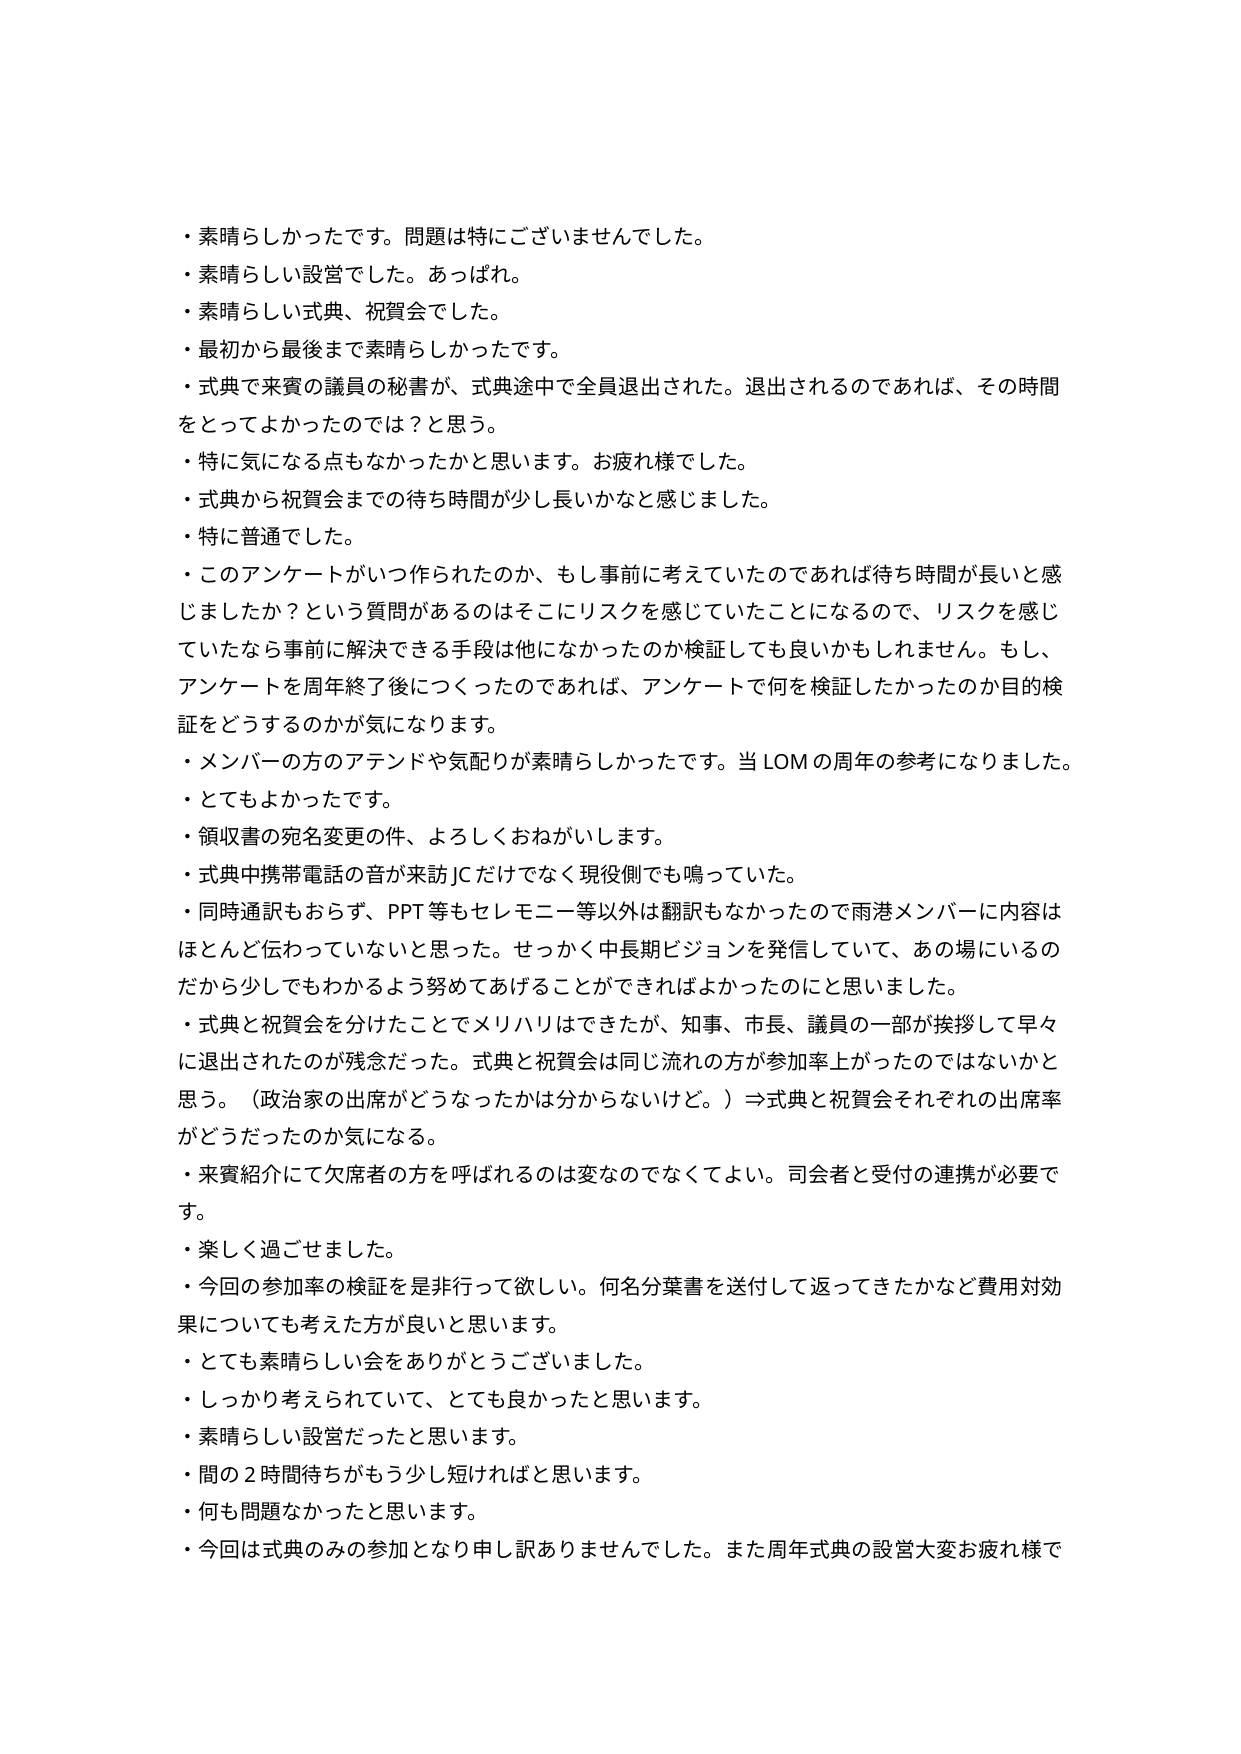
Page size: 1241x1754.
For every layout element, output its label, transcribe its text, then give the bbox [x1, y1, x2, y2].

text ・特に普通でした。 [177, 517, 1063, 554]
text ・同時通訳もおらず、PPT等もセレモニー等以外は翻訳もなかったので雨港メンバーに内容はほとんど伝わっていないと思った。せっかく中長期ビジョンを発信していて、あの場にいるのだから少しでもわかるよう努めてあげることができればよかったのにと思いました。 [177, 892, 1063, 1004]
text ・最初から最後まで素晴らしかったです。 [177, 329, 1063, 367]
text ・素晴らしかったです。問題は特にございませんでした。 [177, 217, 1063, 254]
text ・とてもよかったです。 [177, 779, 1063, 817]
text ・領収書の宛名変更の件、よろしくおねがいします。 [177, 817, 1063, 854]
text ・式典と祝賀会を分けたことでメリハリはできたが、知事、市長、議員の一部が挨拶して早々に退出されたのが残念だった。式典と祝賀会は同じ流れの方が参加率上がったのではないかと思う。（政治家の出席がどうなったかは分からないけど。）⇒式典と祝賀会それぞれの出席率がどうだったのか気になる。 [177, 1004, 1063, 1154]
text ・しっかり考えられていて、とても良かったと思います。 [177, 1379, 1063, 1417]
text ・楽しく過ごせました。 [177, 1229, 1063, 1267]
text ・来賓紹介にて欠席者の方を呼ばれるのは変なのでなくてよい。司会者と受付の連携が必要です。 [177, 1154, 1063, 1229]
text ・式典中携帯電話の音が来訪JCだけでなく現役側でも鳴っていた。 [177, 854, 1063, 892]
text ・素晴らしい式典、祝賀会でした。 [177, 292, 1063, 329]
text ・特に気になる点もなかったかと思います。お疲れ様でした。 [177, 442, 1063, 479]
text ・素晴らしい設営だったと思います。 [177, 1417, 1063, 1454]
text ・式典から祝賀会までの待ち時間が少し長いかなと感じました。 [177, 479, 1063, 517]
text ・間の2時間待ちがもう少し短ければと思います。 [177, 1454, 1063, 1492]
text ・素晴らしい設営でした。あっぱれ。 [177, 254, 1063, 292]
text ・何も問題なかったと思います。 [177, 1492, 1063, 1529]
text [177, 1529, 1063, 1567]
text ・このアンケートがいつ作られたのか、もし事前に考えていたのであれば待ち時間が長いと感じましたか？という質問があるのはそこにリスクを感じていたことになるので、リスクを感じていたなら事前に解決できる手段は他になかったのか検証しても良いかもしれません。もし、アンケートを周年終了後につくったのであれば、アンケートで何を検証したかったのか目的検証をどうするのかが気になります。 [177, 554, 1063, 742]
text ・メンバーの方のアテンドや気配りが素晴らしかったです。当LOMの周年の参考になりました。 [177, 742, 1063, 779]
text ・式典で来賓の議員の秘書が、式典途中で全員退出された。退出されるのであれば、その時間をとってよかったのでは？と思う。 [177, 367, 1063, 442]
text ・とても素晴らしい会をありがとうございました。 [177, 1342, 1063, 1379]
text ・今回の参加率の検証を是非行って欲しい。何名分葉書を送付して返ってきたかなど費用対効果についても考えた方が良いと思います。 [177, 1267, 1063, 1342]
